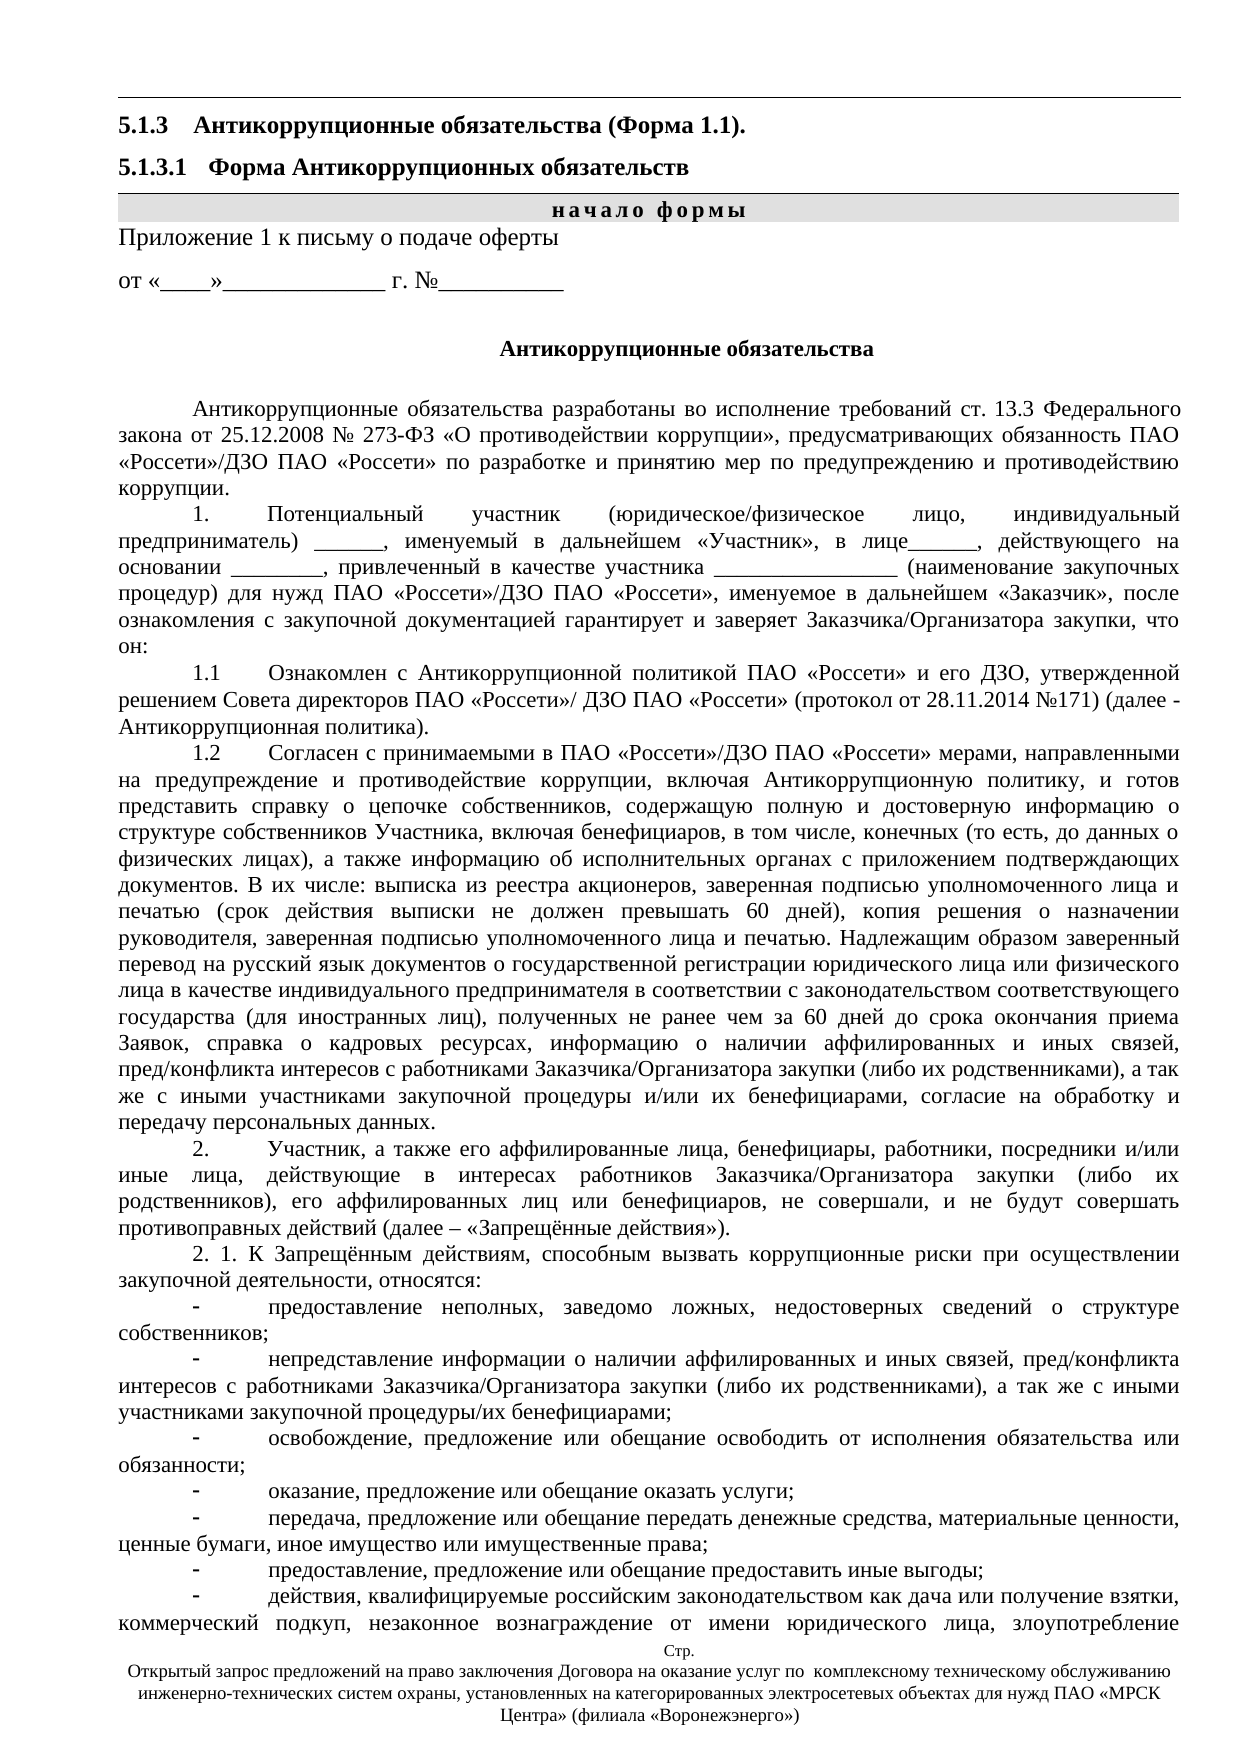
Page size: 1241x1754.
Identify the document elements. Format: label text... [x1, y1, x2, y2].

text Антикоррупционные обязательства разработаны во исполнение требований ст. 13.3 Федерального закона от 25.12.2008 № 273-ФЗ «О противодействии коррупции», предусматривающих обязанность ПАО «Россети»/ДЗО ПАО «Россети» по разработке и принятию мер по предупреждению и противодействию коррупции. [118, 395, 1181, 500]
list Потенциальный участник (юридическое/физическое лицо, индивидуальный предприниматель) ______, именуемый в дальнейшем «Участник», в лице______, действующего на основании ________, привлеченный в качестве участника ________________ (наименование закупочных процедур) для нужд ПАО «Россети»/ДЗО ПАО «Россети», именуемое в дальнейшем «Заказчик», после ознакомления с закупочной документацией гарантирует и заверяет Заказчика/Организатора закупки, что он: [118, 500, 1181, 658]
list предоставление неполных, заведомо ложных, недостоверных сведений о структуре собственников; [118, 1293, 1181, 1345]
list Согласен с принимаемыми в ПАО «Россети»/ДЗО ПАО «Россети» мерами, направленными на предупреждение и противодействие коррупции, включая Антикоррупционную политику, и готов представить справку о цепочке собственников, содержащую полную и достоверную информацию о структуре собственников Участника, включая бенефициаров, в том числе, конечных (то есть, до данных о физических лицах), а также информацию об исполнительных органах с приложением подтверждающих документов. В их числе: выписка из реестра акционеров, заверенная подписью уполномоченного лица и печатью (срок действия выписки не должен превышать 60 дней), копия решения о назначении руководителя, заверенная подписью уполномоченного лица и печатью. Надлежащим образом заверенный перевод на русский язык документов о государственной регистрации юридического лица или физического лица в качестве индивидуального предпринимателя в соответствии с законодательством соответствующего государства (для иностранных лиц), полученных не ранее чем за 60 дней до срока окончания приема Заявок, справка о кадровых ресурсах, информацию о наличии аффилированных и иных связей, пред/конфликта интересов с работниками Заказчика/Организатора закупки (либо их родственниками), а так же с иными участниками закупочной процедуры и/или их бенефициарами, согласие на обработку и передачу персональных данных. [118, 739, 1181, 1134]
text от «____»_____________ г. №__________ [118, 266, 1181, 294]
subtitle Форма Антикоррупционных обязательств [118, 152, 1181, 181]
list Участник, а также его аффилированные лица, бенефициары, работники, посредники и/или иные лица, действующие в интересах работников Заказчика/Организатора закупки (либо их родственников), его аффилированных лиц или бенефициаров, не совершали, и не будут совершать противоправных действий (далее – «Запрещённые действия»). [118, 1134, 1181, 1240]
text 1.1 Ознакомлен с Антикоррупционной политикой ПАО «Россети» и его ДЗО, утвержденной решением Совета директоров ПАО «Россети»/ ДЗО ПАО «Россети» (протокол от 28.11.2014 №171) (далее - Антикоррупционная политика). [118, 658, 1181, 739]
text начало формы [118, 194, 1179, 222]
list освобождение, предложение или обещание освободить от исполнения обязательства или обязанности; [118, 1424, 1181, 1477]
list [118, 1583, 1181, 1635]
list передача, предложение или обещание передать денежные средства, материальные ценности, ценные бумаги, иное имущество или имущественные права; [118, 1503, 1181, 1556]
text 2. 1. К Запрещённым действиям, способным вызвать коррупционные риски при осуществлении закупочной деятельности, относятся: [118, 1240, 1181, 1293]
text Антикоррупционные обязательства [118, 335, 1181, 361]
list непредставление информации о наличии аффилированных и иных связей, пред/конфликта интересов с работниками Заказчика/Организатора закупки (либо их родственниками), а так же с иными участниками закупочной процедуры/их бенефициарами; [118, 1345, 1181, 1424]
list оказание, предложение или обещание оказать услуги; [118, 1477, 1181, 1503]
list предоставление, предложение или обещание предоставить иные выгоды; [118, 1556, 1181, 1583]
subtitle Антикоррупционные обязательства (Форма 1.1). [118, 111, 1181, 139]
text Приложение 1 к письму о подаче оферты [118, 222, 1181, 251]
